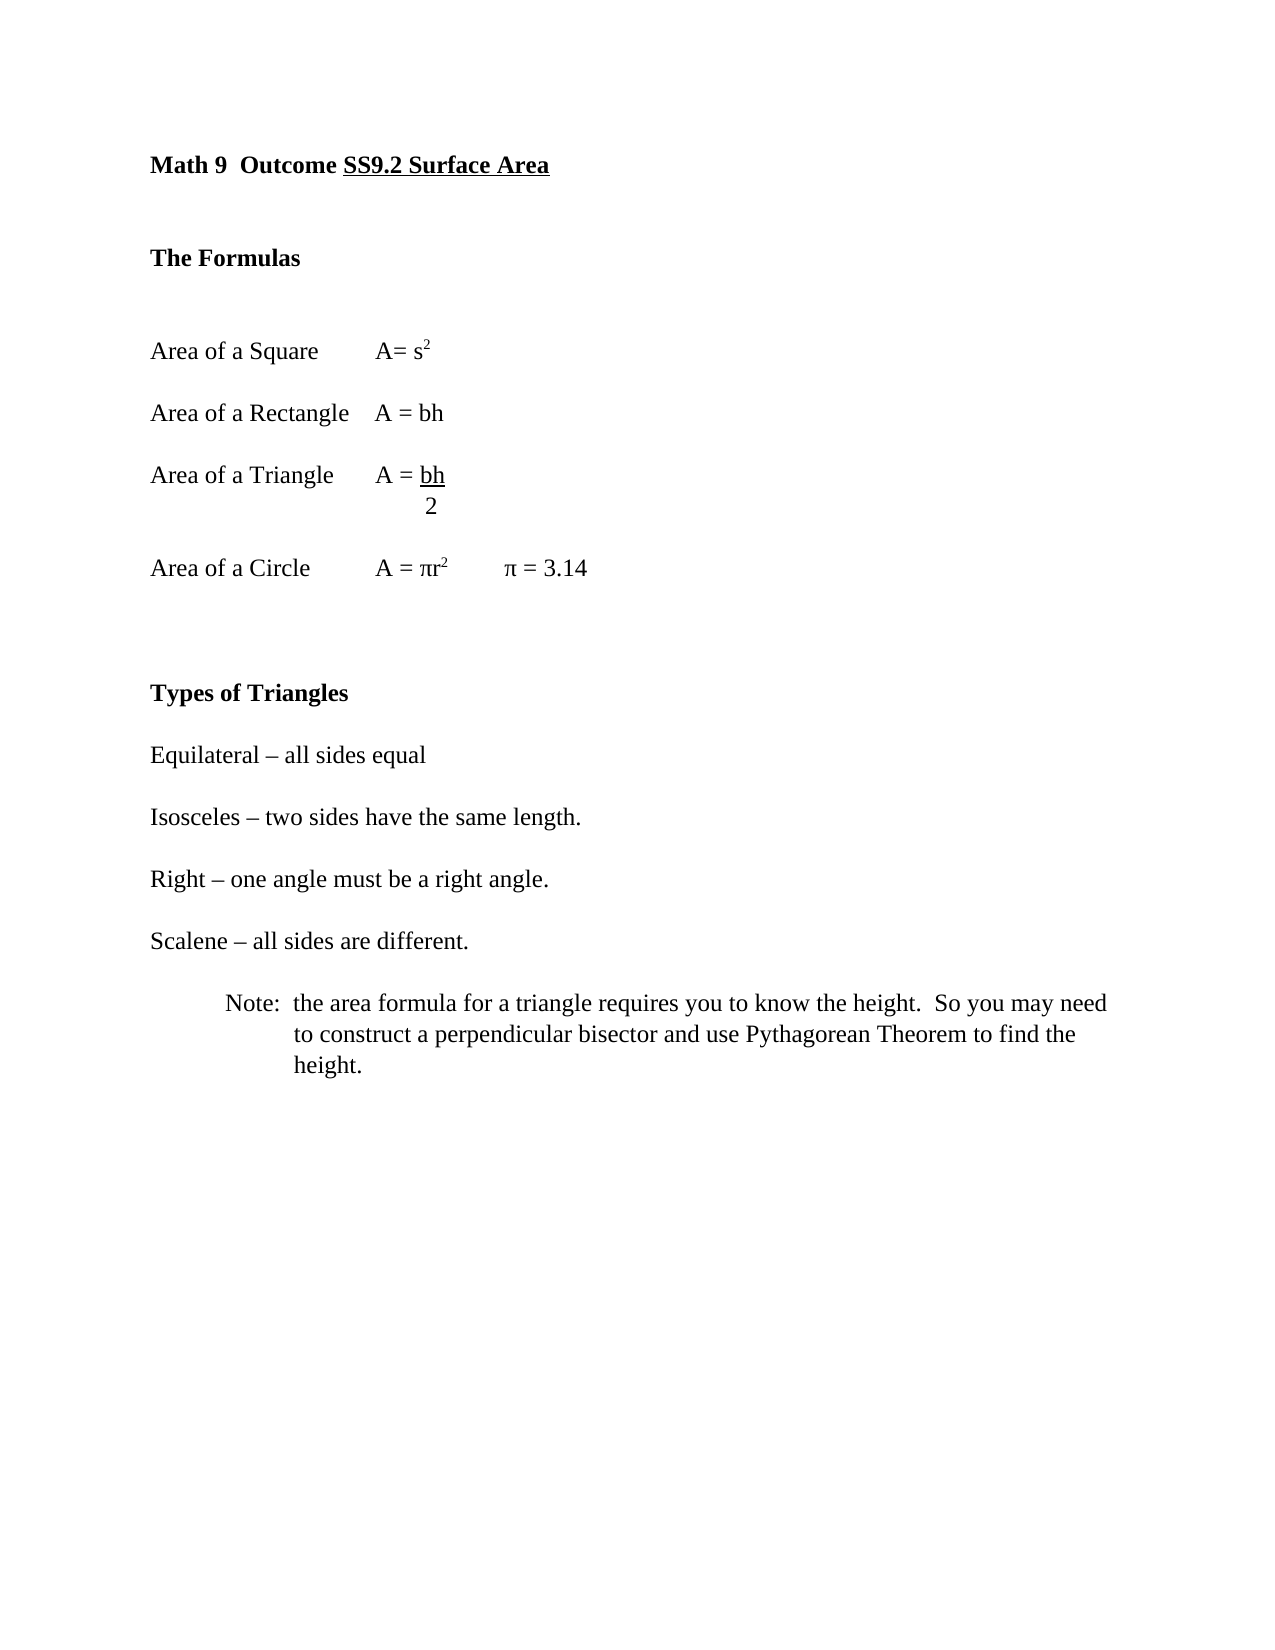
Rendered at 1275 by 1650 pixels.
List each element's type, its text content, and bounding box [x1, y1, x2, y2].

text Area of a Rectangle A = bh [150, 398, 1125, 427]
text Math 9 Outcome SS9.2 Surface Area [150, 150, 1125, 179]
text to construct a perpendicular bisector and use Pythagorean Theorem to find the [150, 1019, 1125, 1048]
text Area of a Circle A = πr2 π = 3.14 [150, 553, 1125, 582]
text The Formulas [150, 243, 1125, 272]
text Types of Triangles [150, 678, 1125, 706]
text Right – one angle must be a right angle. [150, 864, 1125, 893]
text Isosceles – two sides have the same length. [150, 802, 1125, 831]
text Area of a Triangle A = bh [150, 460, 1125, 489]
text Area of a Square A= s2 [150, 336, 1125, 365]
text Equilateral – all sides equal [150, 740, 1125, 768]
text 2 [150, 491, 1125, 520]
text Scalene – all sides are different. [150, 926, 1125, 955]
text height. [150, 1050, 1125, 1079]
text Note: the area formula for a triangle requires you to know the height. So you may need [150, 988, 1125, 1017]
